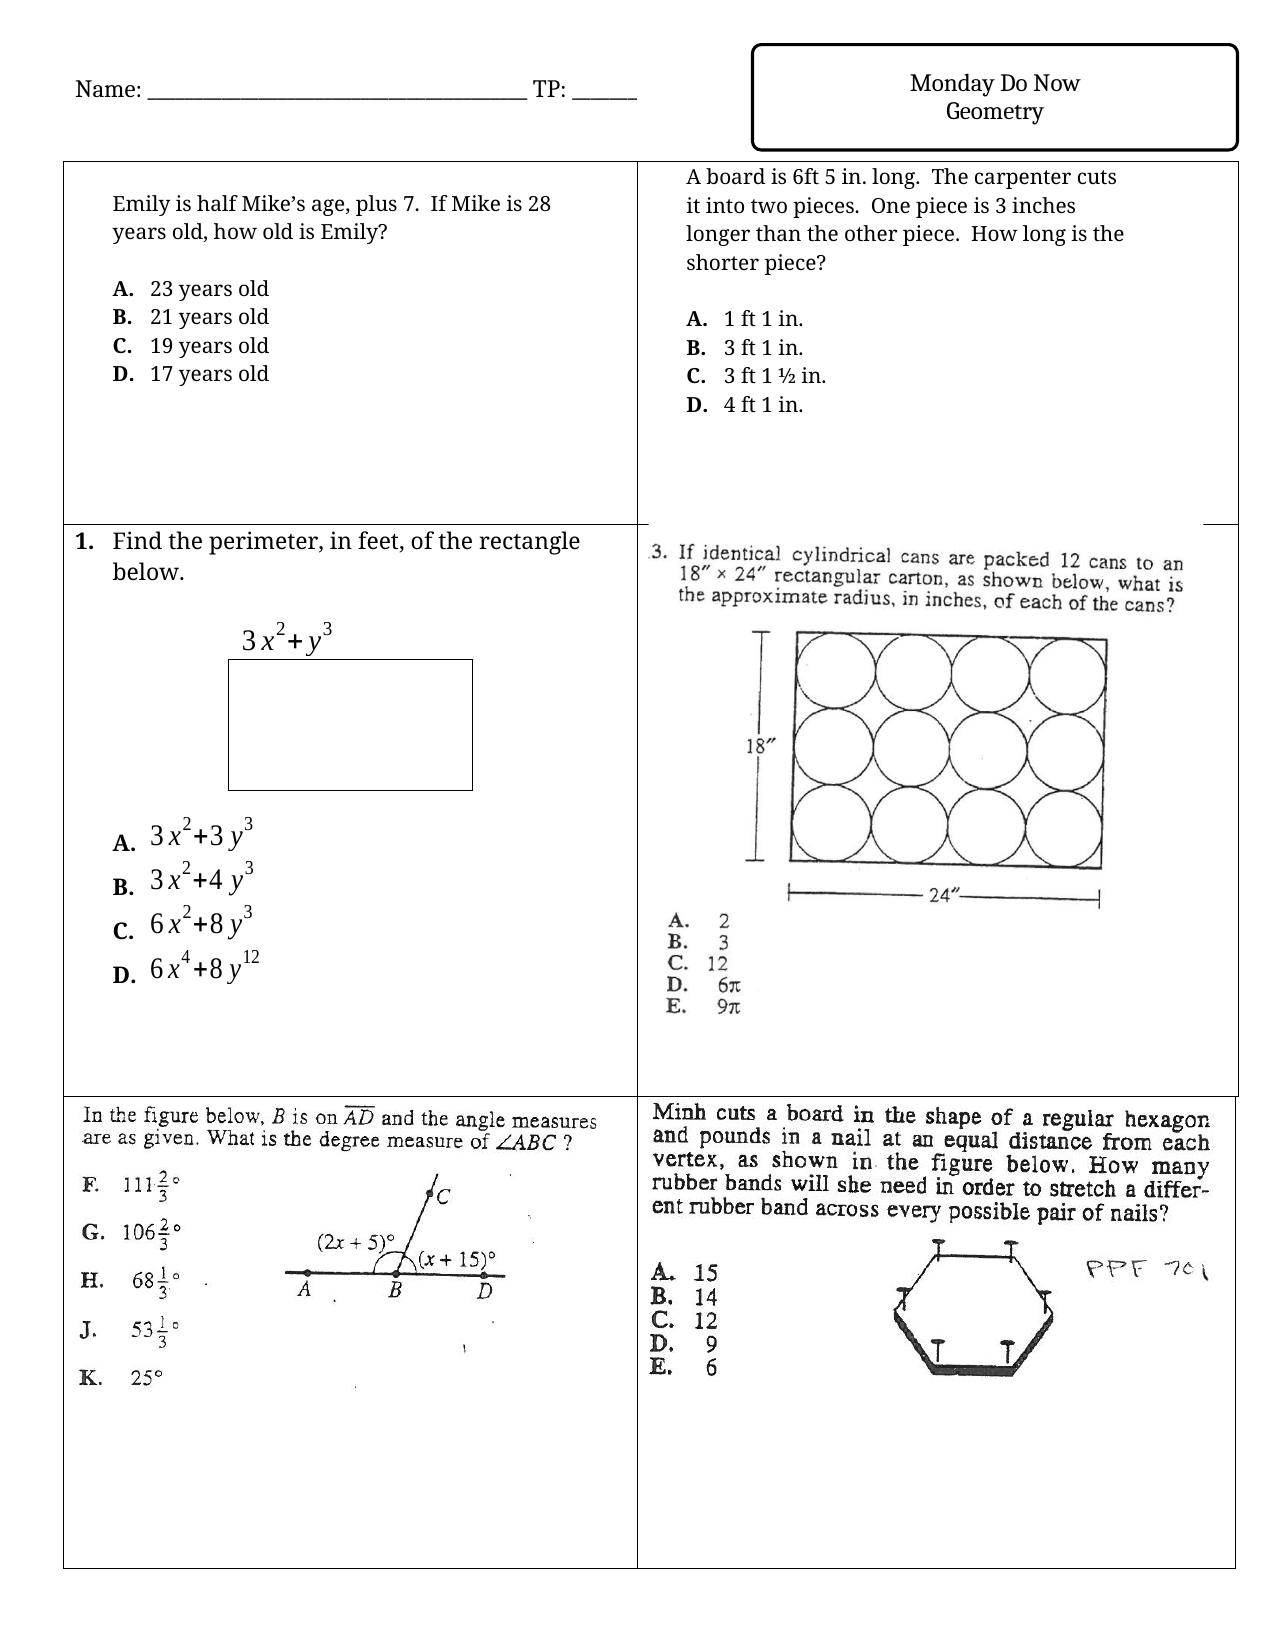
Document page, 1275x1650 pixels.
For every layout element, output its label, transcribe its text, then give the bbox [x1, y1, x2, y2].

picture [648, 1097, 1218, 1393]
table_header Emily is half Mike’s age, plus 7. If Mike is 28 years old, how old is Emily? 23 years old 21 years old 19 years old 17 years old [64, 162, 637, 524]
picture [75, 1097, 603, 1410]
picture [648, 524, 1204, 1024]
text Name: _________________________________________ TP: _______ [75, 75, 750, 104]
table_cell [638, 1097, 1235, 1568]
table_cell [64, 1097, 637, 1568]
table_cell Find the perimeter, in feet, of the rectangle below. [64, 525, 637, 1096]
table_header A board is 6ft 5 in. long. The carpenter cuts it into two pieces. One piece is 3 inches longer than the other piece. How long is the shorter piece? 1 ft 1 in. 3 ft 1 in. 3 ft 1 ½ in. 4 ft 1 in. [638, 162, 1238, 524]
table_cell [638, 525, 1238, 1096]
